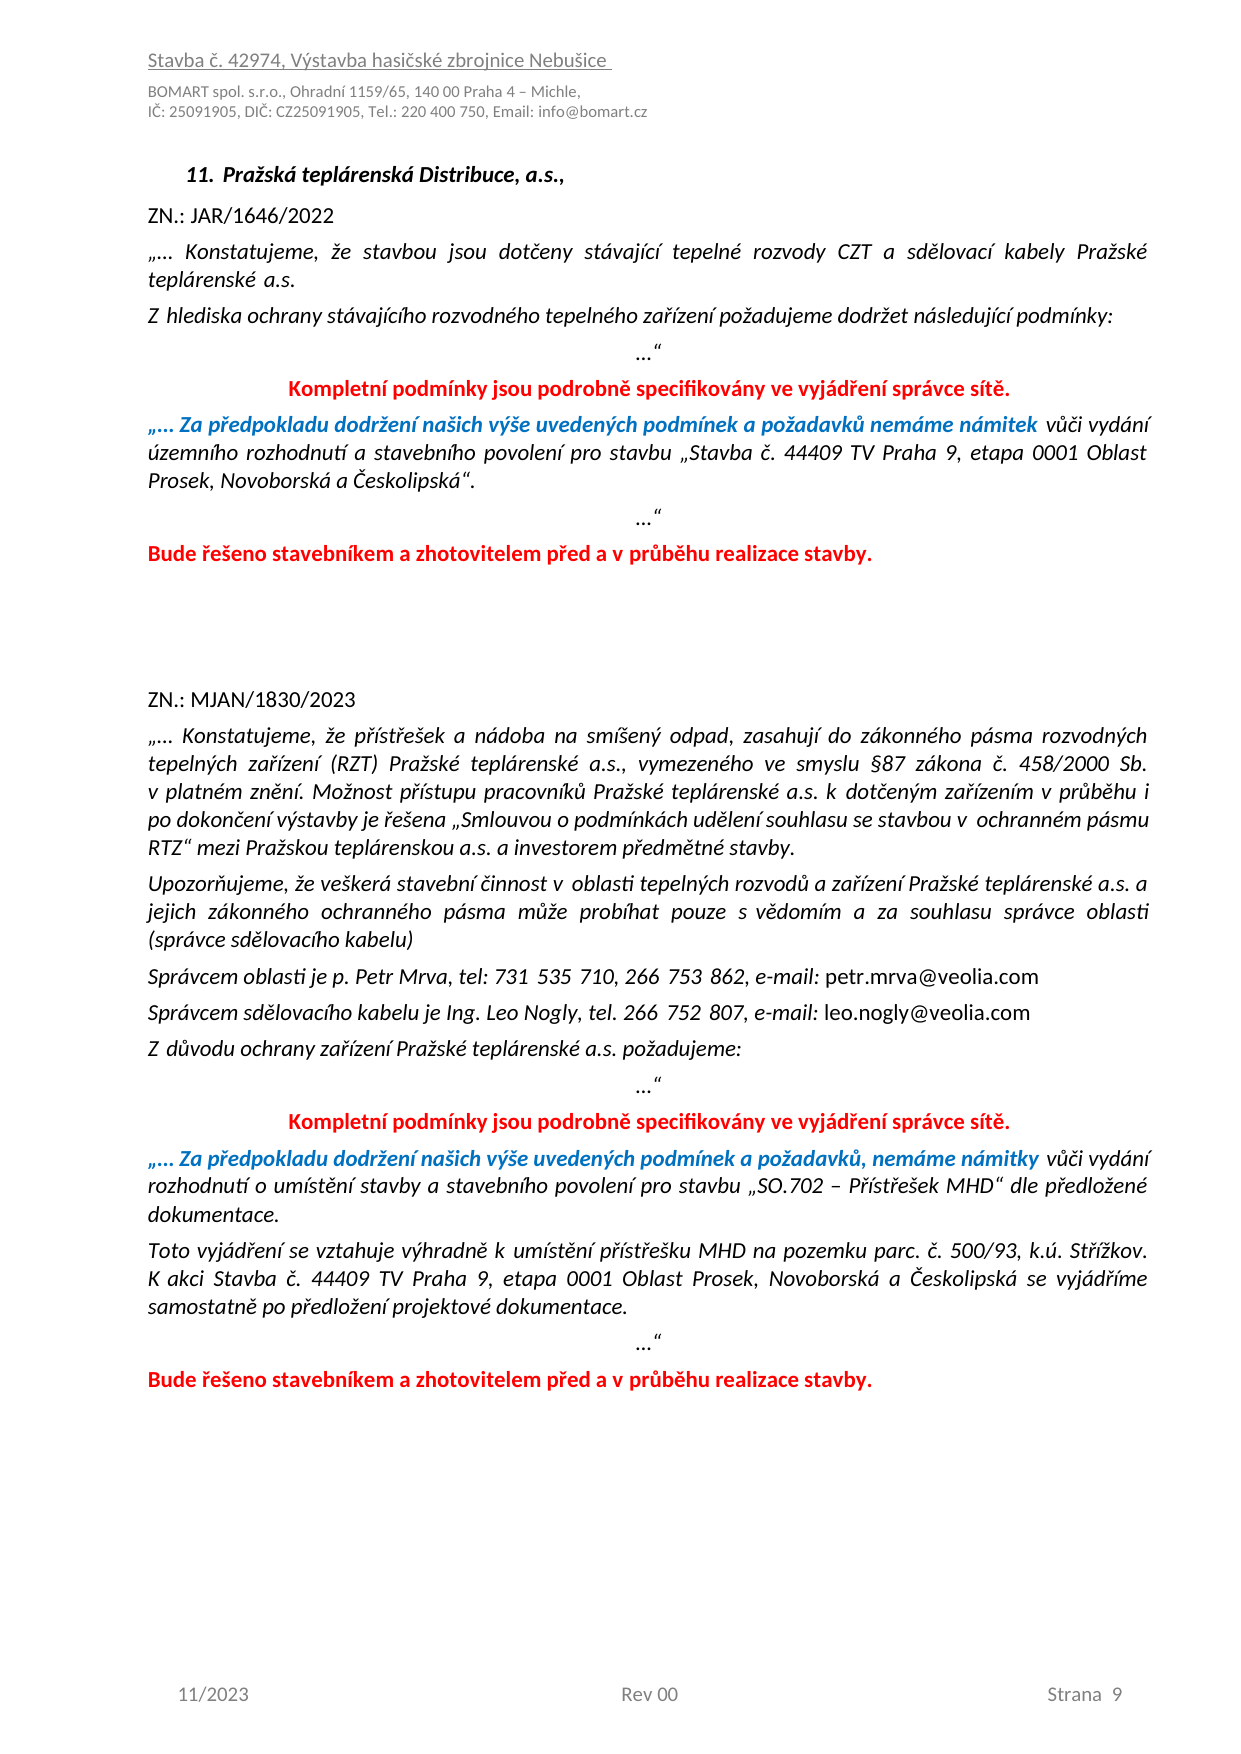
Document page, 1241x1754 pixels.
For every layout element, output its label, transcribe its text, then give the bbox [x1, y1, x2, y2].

text …“ [148, 503, 1152, 531]
text Správcem oblasti je p. Petr Mrva, tel: 731 535 710, 266 753 862, e-mail: petr.mrva@veolia.com [148, 962, 1152, 990]
text „… Za předpokladu dodržení našich výše uvedených podmínek a požadavků nemáme námitek vůči vydání územního rozhodnutí a stavebního povolení pro stavbu „Stavba č. 44409 TV Praha 9, etapa 0001 Oblast Prosek, Novoborská a Českolipská“. [148, 411, 1152, 494]
text Bude řešeno stavebníkem a zhotovitelem před a v průběhu realizace stavby. [148, 1365, 1152, 1393]
text Bude řešeno stavebníkem a zhotovitelem před a v průběhu realizace stavby. [148, 539, 1152, 567]
text „… Konstatujeme, že přístřešek a nádoba na smíšený odpad, zasahují do zákonného pásma rozvodných tepelných zařízení (RZT) Pražské teplárenské a.s., vymezeného ve smyslu §87 zákona č. 458/2000 Sb. v platném znění. Možnost přístupu pracovníků Pražské teplárenské a.s. k dotčeným zařízením v průběhu i po dokončení výstavby je řešena „Smlouvou o podmínkách udělení souhlasu se stavbou v ochranném pásmu RTZ“ mezi Pražskou teplárenskou a.s. a investorem předmětné stavby. [148, 721, 1152, 861]
text Z důvodu ochrany zařízení Pražské teplárenské a.s. požadujeme: [148, 1034, 1152, 1063]
text Toto vyjádření se vztahuje výhradně k umístění přístřešku MHD na pozemku parc. č. 500/93, k.ú. Střížkov. K akci Stavba č. 44409 TV Praha 9, etapa 0001 Oblast Prosek, Novoborská a Českolipská se vyjádříme samostatně po předložení projektové dokumentace. [148, 1236, 1152, 1320]
text …“ [148, 338, 1152, 366]
text Správcem sdělovacího kabelu je Ing. Leo Nogly, tel. 266 752 807, e-mail: leo.nogly@veolia.com [148, 998, 1152, 1026]
text „… Za předpokladu dodržení našich výše uvedených podmínek a požadavků, nemáme námitky vůči vydání rozhodnutí o umístění stavby a stavebního povolení pro stavbu „SO.702 – Přístřešek MHD“ dle předložené dokumentace. [148, 1144, 1152, 1228]
text …“ [148, 1328, 1152, 1356]
text Kompletní podmínky jsou podrobně specifikovány ve vyjádření správce sítě. [148, 1107, 1152, 1135]
text „… Konstatujeme, že stavbou jsou dotčeny stávající tepelné rozvody CZT a sdělovací kabely Pražské teplárenské a.s. [148, 237, 1152, 293]
text Kompletní podmínky jsou podrobně specifikovány ve vyjádření správce sítě. [148, 374, 1152, 402]
text …“ [148, 1071, 1152, 1099]
text Upozorňujeme, že veškerá stavební činnost v oblasti tepelných rozvodů a zařízení Pražské teplárenské a.s. a jejich zákonného ochranného pásma může probíhat pouze s vědomím a za souhlasu správce oblasti (správce sdělovacího kabelu) [148, 869, 1152, 953]
text Z hlediska ochrany stávajícího rozvodného tepelného zařízení požadujeme dodržet následující podmínky: [148, 301, 1152, 329]
text ZN.: MJAN/1830/2023 [148, 685, 1152, 713]
text ZN.: JAR/1646/2022 [148, 201, 1152, 229]
list Pražská teplárenská Distribuce, a.s., [185, 160, 1152, 188]
